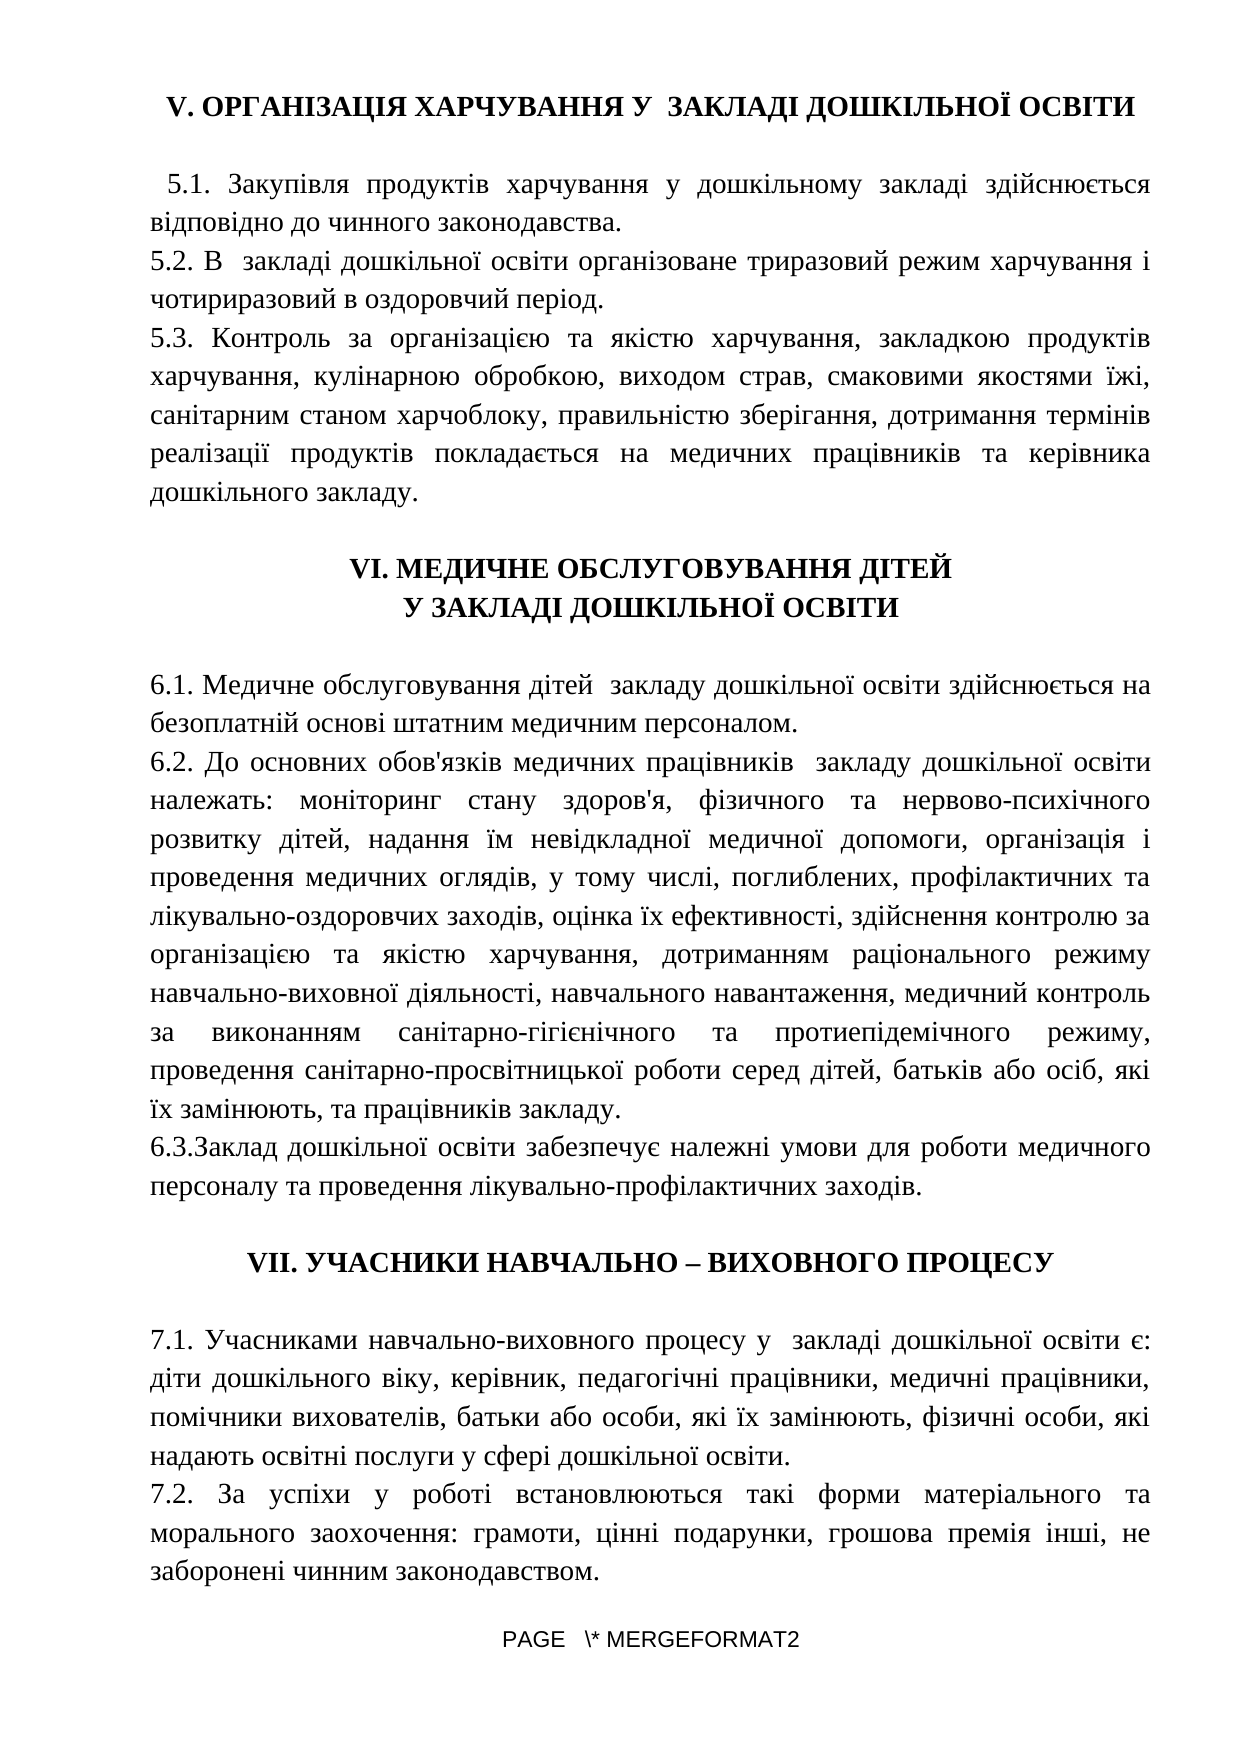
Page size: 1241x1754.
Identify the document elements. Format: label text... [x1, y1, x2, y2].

text V. ОРГАНІЗАЦІЯ ХАРЧУВАННЯ У ЗАКЛАДІ ДОШКІЛЬНОЇ ОСВІТИ [150, 89, 1151, 122]
text VІ. МЕДИЧНЕ ОБСЛУГОВУВАННЯ ДІТЕЙ [150, 551, 1151, 585]
text 6.1. Медичне обслуговування дітей закладу дошкільної освіти здійснюється на безоплатній основі штатним медичним персоналом. [150, 667, 1151, 739]
text 7.2. За успіхи у роботі встановлюються такі форми матеріального та морального заохочення: грамоти, цінні подарунки, грошова премія інші, не заборонені чинним законодавством. [150, 1476, 1151, 1587]
text У ЗАКЛАДІ ДОШКІЛЬНОЇ ОСВІТИ [150, 590, 1151, 623]
text 5.2. В закладі дошкільної освіти організоване триразовий режим харчування і чотириразовий в оздоровчий період. [150, 243, 1151, 315]
text VІІ. УЧАСНИКИ НАВЧАЛЬНО – ВИХОВНОГО ПРОЦЕСУ [150, 1245, 1151, 1278]
text 6.2. До основних обов'язків медичних працівників закладу дошкільної освіти належать: моніторинг стану здоров'я, фізичного та нервово-психічного розвитку дітей, надання їм невідкладної медичної допомоги, організація і проведення медичних оглядів, у тому числі, поглиблених, профілактичних та лікувально-оздоровчих заходів, оцінка їх ефективності, здійснення контролю за організацією та якістю харчування, дотриманням раціонального режиму навчально-виховної діяльності, навчального навантаження, медичний контроль за виконанням санітарно-гігієнічного та протиепідемічного режиму, проведення санітарно-просвітницької роботи серед дітей, батьків або осіб, які їх замінюють, та працівників закладу. [150, 744, 1151, 1124]
text 5.1. Закупівля продуктів харчування у дошкільному закладі здійснюється відповідно до чинного законодавства. [150, 166, 1151, 238]
text 7.1. Учасниками навчально-виховного процесу у закладі дошкільної освіти є: діти дошкільного віку, керівник, педагогічні працівники, медичні працівники, помічники вихователів, батьки або особи, які їх замінюють, фізичні особи, які надають освітні послуги у сфері дошкільної освіти. [150, 1322, 1151, 1471]
text 5.3. Контроль за організацією та якістю харчування, закладкою продуктів харчування, кулінарною обробкою, виходом страв, смаковими якостями їжі, санітарним станом харчоблоку, правильністю зберігання, дотримання термінів реалізації продуктів покладається на медичних працівників та керівника дошкільного закладу. [150, 320, 1151, 508]
text 6.3.Заклад дошкільної освіти забезпечує належні умови для роботи медичного персоналу та проведення лікувально-профілактичних заходів. [150, 1129, 1151, 1201]
